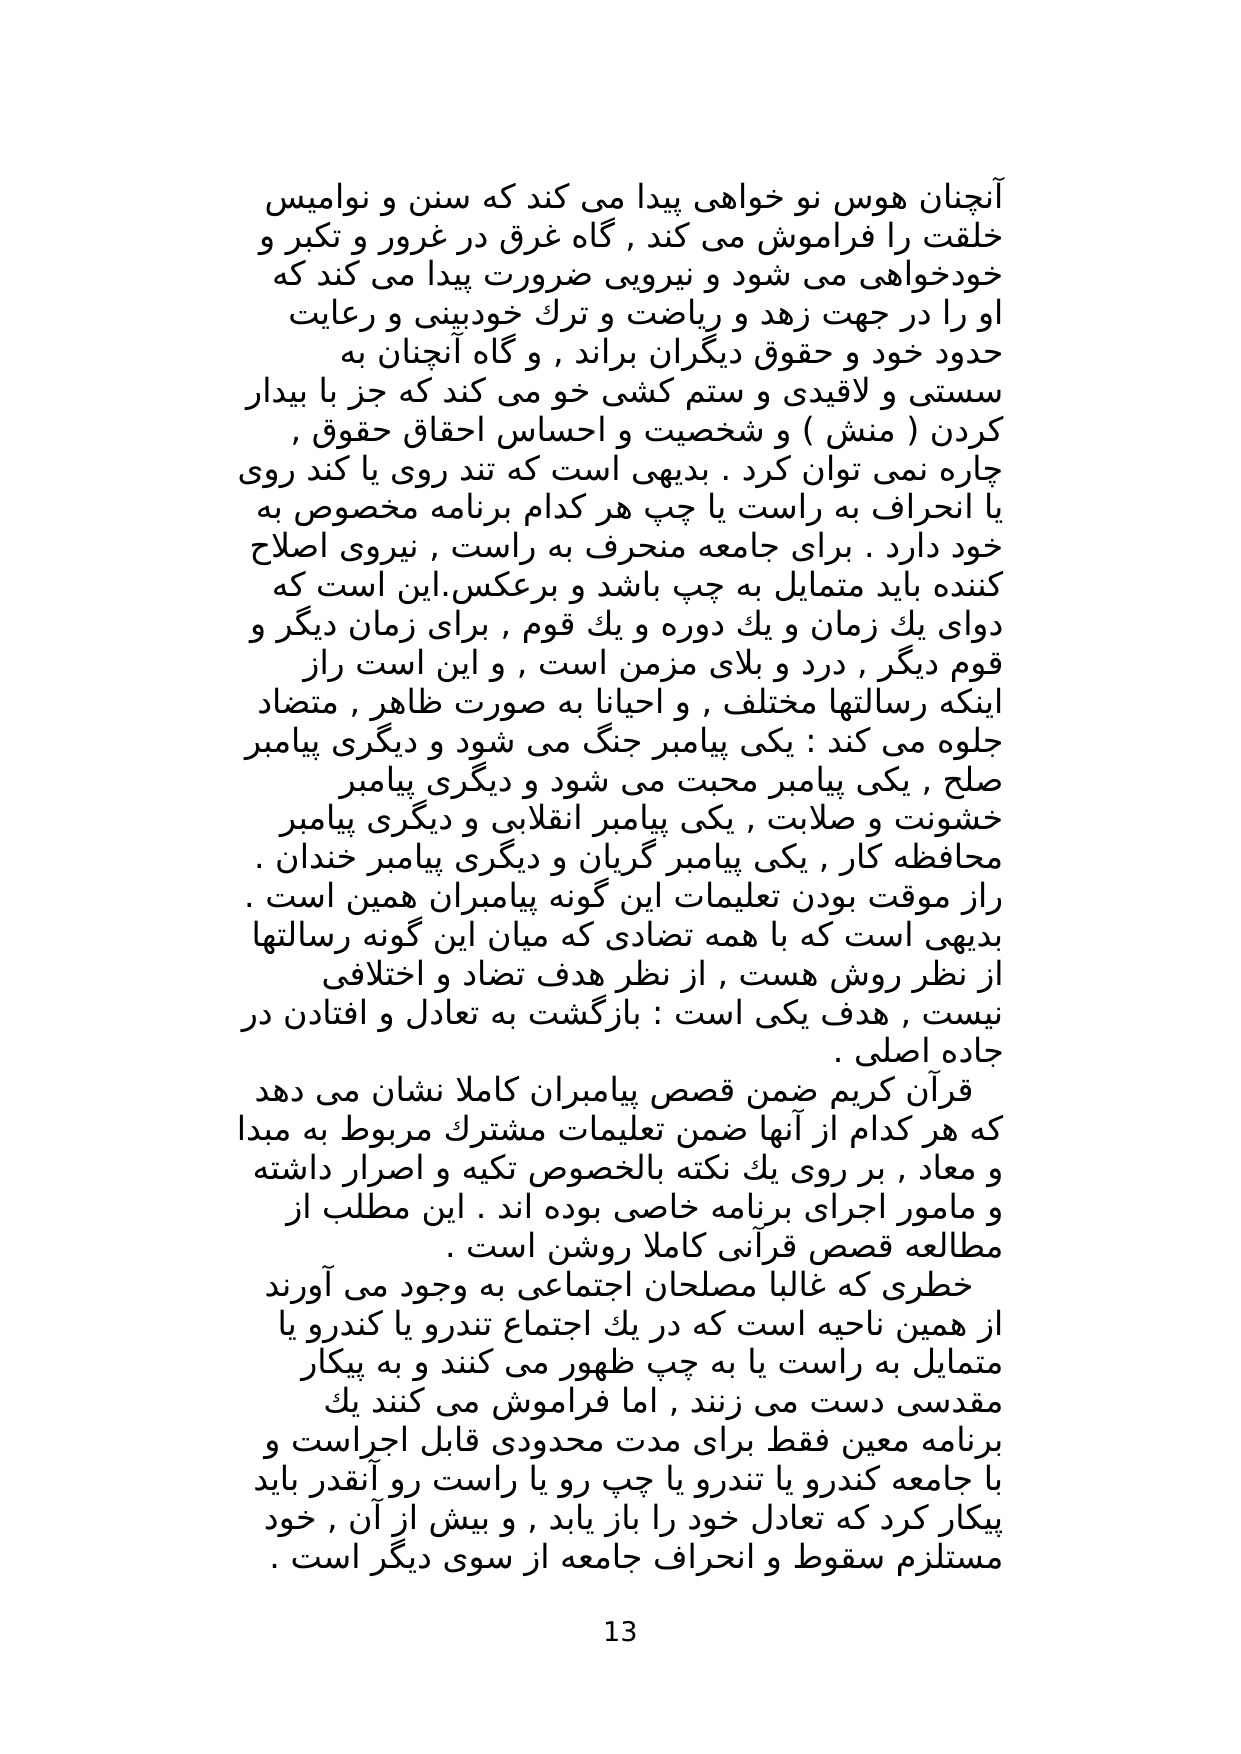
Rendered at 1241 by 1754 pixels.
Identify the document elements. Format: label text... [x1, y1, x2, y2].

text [236, 177, 1004, 1071]
text قرآن كريم ضمن قصص پيامبران كاملا نشان مى دهد كه هر كدام از آنها ضمن تعليمات مشترك مربوط به مبدا و معاد , بر روى يك نكته بالخصوص تكيه و اصرار داشته و مامور اجراى برنامه خاصى بوده اند . اين مطلب از مطالعه قصص قرآنى كاملا روشن است . [236, 1071, 1004, 1265]
text خطرى كه غالبا مصلحان اجتماعى به وجود مى آورند از همين ناحيه است كه در يك اجتماع تندرو يا كندرو يا متمايل به راست يا به چپ ظهور مى كنند و به پيكار مقدسى دست مى زنند , اما فراموش مى كنند يك برنامه معين فقط براى مدت محدودى قابل اجراست و با جامعه كندرو يا تندرو يا چپ رو يا راست رو آنقدر بايد پيكار كرد كه تعادل خود را باز يابد , و بيش از آن , خود مستلزم سقوط و انحراف جامعه از سوى ديگر است . [236, 1265, 1004, 1576]
